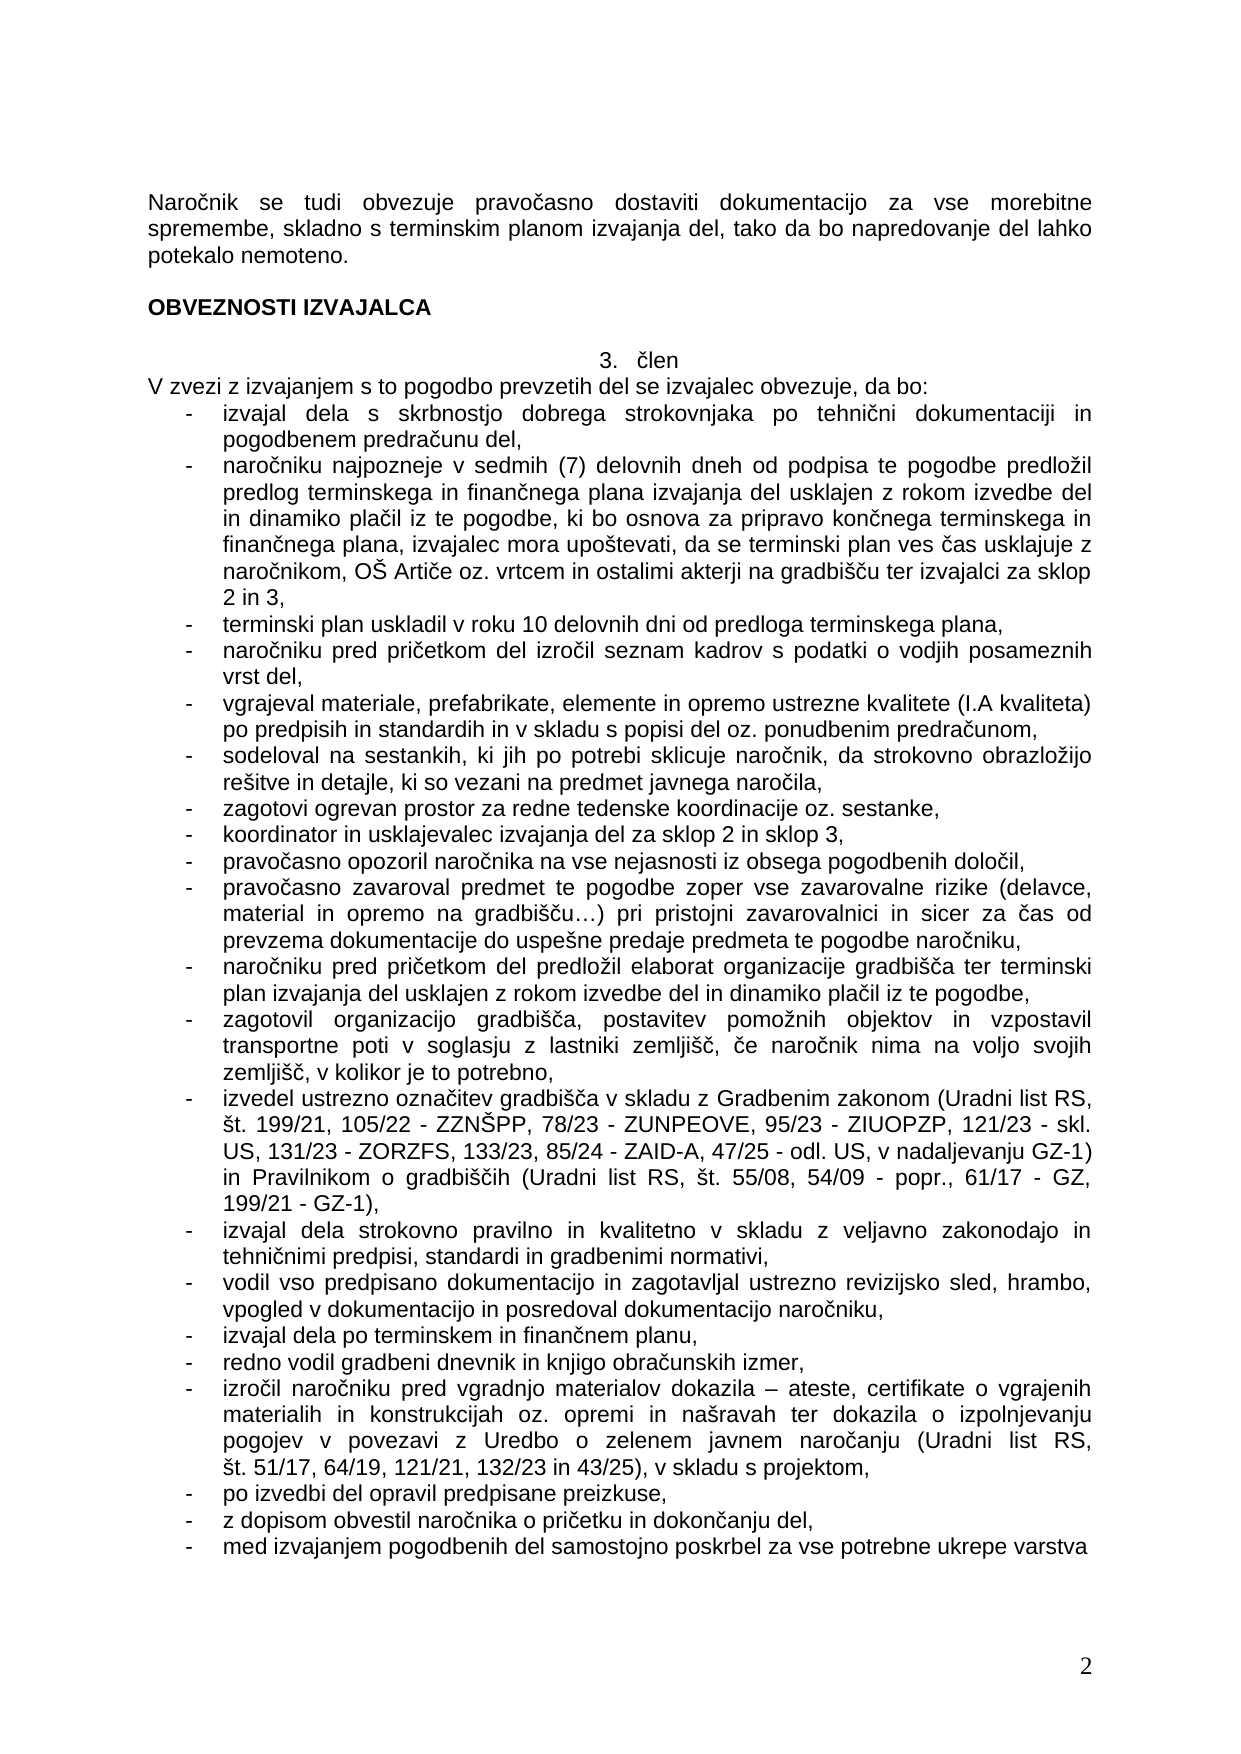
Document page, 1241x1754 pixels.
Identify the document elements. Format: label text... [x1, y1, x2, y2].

list pravočasno opozoril naročnika na vse nejasnosti iz obsega pogodbenih določil, [185, 848, 1092, 874]
list redno vodil gradbeni dnevnik in knjigo obračunskih izmer, [185, 1348, 1092, 1375]
list po izvedbi del opravil predpisane preizkuse, [185, 1480, 1092, 1507]
list terminski plan uskladil v roku 10 delovnih dni od predloga terminskega plana, [185, 611, 1092, 637]
list naročniku pred pričetkom del izročil seznam kadrov s podatki o vodjih posameznih vrst del, [185, 637, 1092, 689]
list izvajal dela po terminskem in finančnem planu, [185, 1322, 1092, 1348]
text V zvezi z izvajanjem s to pogodbo prevzetih del se izvajalec obvezuje, da bo: [148, 373, 1092, 400]
text OBVEZNOSTI IZVAJALCA [148, 294, 1092, 321]
list izročil naročniku pred vgradnjo materialov dokazila – ateste, certifikate o vgrajenih materialih in konstrukcijah oz. opremi in našravah ter dokazila o izpolnjevanju pogojev v povezavi z Uredbo o zelenem javnem naročanju (Uradni list RS, št. 51/17, 64/19, 121/21, 132/23 in 43/25), v skladu s projektom, [185, 1375, 1092, 1480]
list naročniku najpozneje v sedmih (7) delovnih dneh od podpisa te pogodbe predložil predlog terminskega in finančnega plana izvajanja del usklajen z rokom izvedbe del in dinamiko plačil iz te pogodbe, ki bo osnova za pripravo končnega terminskega in finančnega plana, izvajalec mora upoštevati, da se terminski plan ves čas usklajuje z naročnikom, OŠ Artiče oz. vrtcem in ostalimi akterji na gradbišču ter izvajalci za sklop 2 in 3, [185, 452, 1092, 611]
list vodil vso predpisano dokumentacijo in zagotavljal ustrezno revizijsko sled, hrambo, vpogled v dokumentacijo in posredoval dokumentacijo naročniku, [185, 1269, 1092, 1322]
list naročniku pred pričetkom del predložil elaborat organizacije gradbišča ter terminski plan izvajanja del usklajen z rokom izvedbe del in dinamiko plačil iz te pogodbe, [185, 953, 1092, 1006]
list vgrajeval materiale, prefabrikate, elemente in opremo ustrezne kvalitete (I.A kvaliteta) po predpisih in standardih in v skladu s popisi del oz. ponudbenim predračunom, [185, 689, 1092, 742]
list izvajal dela s skrbnostjo dobrega strokovnjaka po tehnični dokumentaciji in pogodbenem predračunu del, [185, 400, 1092, 452]
text Naročnik se tudi obvezuje pravočasno dostaviti dokumentacijo za vse morebitne spremembe, skladno s terminskim planom izvajanja del, tako da bo napredovanje del lahko potekalo nemoteno. [148, 189, 1092, 268]
list med izvajanjem pogodbenih del samostojno poskrbel za vse potrebne ukrepe varstva [185, 1533, 1092, 1559]
list z dopisom obvestil naročnika o pričetku in dokončanju del, [185, 1507, 1092, 1533]
list člen [185, 347, 1092, 373]
list koordinator in usklajevalec izvajanja del za sklop 2 in sklop 3, [185, 821, 1092, 848]
list izvedel ustrezno označitev gradbišča v skladu z Gradbenim zakonom (Uradni list RS, št. 199/21, 105/22 - ZZNŠPP, 78/23 - ZUNPEOVE, 95/23 - ZIUOPZP, 121/23 - skl. US, 131/23 - ZORZFS, 133/23, 85/24 - ZAID-A, 47/25 - odl. US, v nadaljevanju GZ-1) in Pravilnikom o gradbiščih (Uradni list RS, št. 55/08, 54/09 - popr., 61/17 - GZ, 199/21 - GZ-1), [185, 1085, 1092, 1217]
list sodeloval na sestankih, ki jih po potrebi sklicuje naročnik, da strokovno obrazložijo rešitve in detajle, ki so vezani na predmet javnega naročila, [185, 742, 1092, 795]
list pravočasno zavaroval predmet te pogodbe zoper vse zavarovalne rizike (delavce, material in opremo na gradbišču…) pri pristojni zavarovalnici in sicer za čas od prevzema dokumentacije do uspešne predaje predmeta te pogodbe naročniku, [185, 874, 1092, 953]
list zagotovi ogrevan prostor za redne tedenske koordinacije oz. sestanke, [185, 795, 1092, 821]
list zagotovil organizacijo gradbišča, postavitev pomožnih objektov in vzpostavil transportne poti v soglasju z lastniki zemljišč, če naročnik nima na voljo svojih zemljišč, v kolikor je to potrebno, [185, 1006, 1092, 1085]
list izvajal dela strokovno pravilno in kvalitetno v skladu z veljavno zakonodajo in tehničnimi predpisi, standardi in gradbenimi normativi, [185, 1217, 1092, 1269]
